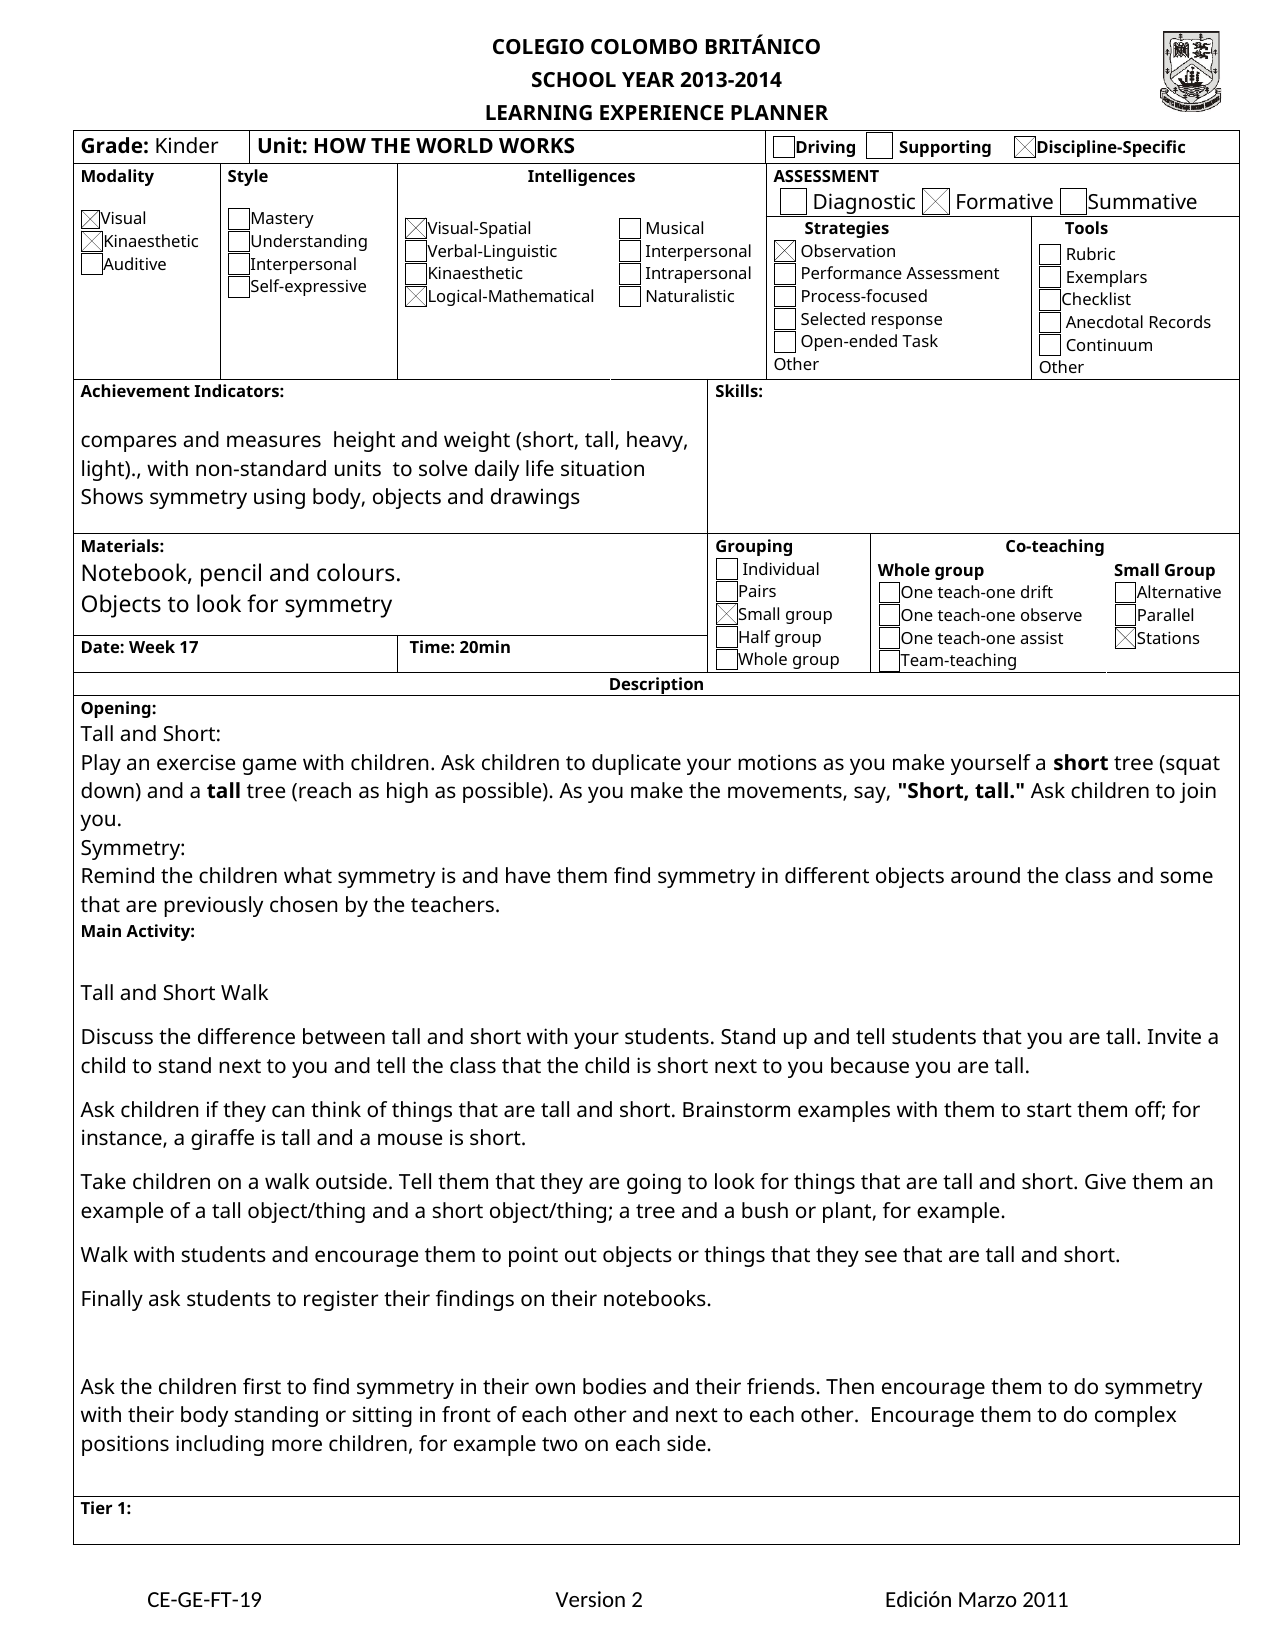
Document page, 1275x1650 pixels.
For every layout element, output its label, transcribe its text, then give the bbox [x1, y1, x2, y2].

table_cell Whole group One teach-one drift One teach-one observe One teach-one assist Team-teaching [871, 558, 1106, 672]
table_cell Unit: HOW THE WORLD WORKS [250, 131, 765, 163]
table_cell Driving Supporting Discipline-Specific [766, 131, 1239, 163]
table_cell Small Group Alternative Parallel Stations [1107, 558, 1239, 672]
table_cell Date: Week 17 [74, 636, 397, 672]
table_cell Tools Rubric Exemplars Checklist Anecdotal Records Continuum Other [1032, 217, 1239, 379]
table_cell Opening: Tall and Short: Play an exercise game with children. Ask children to duplicate your motions as you make yourself a short tree (squat down) and a tall tree (reach as high as possible). As you make the movements, say, "Short, tall." Ask children to join you. Symmetry: Remind the children what symmetry is and have them find symmetry in different objects around the class and some that are previously chosen by the teachers. [74, 696, 1239, 918]
picture [1160, 31, 1222, 112]
table_cell Achievement Indicators: compares and measures height and weight (short, tall, heavy, light)., with non-standard units to solve daily life situation Shows symmetry using body, objects and drawings [74, 380, 707, 533]
table_header COLEGIO COLOMBO BRITÁNICO SCHOOL YEAR 2013-2014 LEARNING EXPERIENCE PLANNER [74, 33, 1239, 130]
table_cell Intelligences [398, 164, 766, 216]
table_cell ASSESSMENT Diagnostic Formative Summative [767, 164, 1239, 216]
table_cell Main Activity: Tall and Short Walk Discuss the difference between tall and short with your students. Stand up and tell students that you are tall. Invite a child to stand next to you and tell the class that the child is short next to you because you are tall. Ask children if they can think of things that are tall and short. Brainstorm examples with them to start them off; for instance, a giraffe is tall and a mouse is short. Take children on a walk outside. Tell them that they are going to look for things that are tall and short. Give them an example of a tall object/thing and a short object/thing; a tree and a bush or plant, for example. Walk with students and encourage them to point out objects or things that they see that are tall and short. Finally ask students to register their findings on their notebooks. Ask the children first to find symmetry in their own bodies and their friends. Then encourage them to do symmetry with their body standing or sitting in front of each other and next to each other. Encourage them to do complex positions including more children, for example two on each side. [74, 919, 1239, 1496]
table_cell Style Mastery Understanding Interpersonal Self-expressive [221, 164, 397, 379]
table_cell Tier 1: [74, 1497, 1239, 1544]
table_cell Description [74, 673, 1239, 695]
table_cell Skills: [708, 380, 1239, 533]
table_cell Musical Interpersonal Intrapersonal Naturalistic [611, 217, 766, 379]
table_cell Grade: Kinder [74, 131, 249, 163]
table_cell Strategies Observation Performance Assessment Process-focused Selected response Open-ended Task Other [767, 217, 1031, 379]
table_cell Co-teaching [871, 534, 1239, 557]
table_cell Time: 20min [398, 636, 707, 672]
table_cell Modality Visual Kinaesthetic Auditive [74, 164, 220, 379]
table_cell Grouping Individual Pairs Small group Half group Whole group [708, 534, 870, 672]
table_cell Visual-Spatial Verbal-Linguistic Kinaesthetic Logical-Mathematical [398, 217, 610, 379]
table_cell Materials: Notebook, pencil and colours. Objects to look for symmetry [74, 534, 707, 635]
